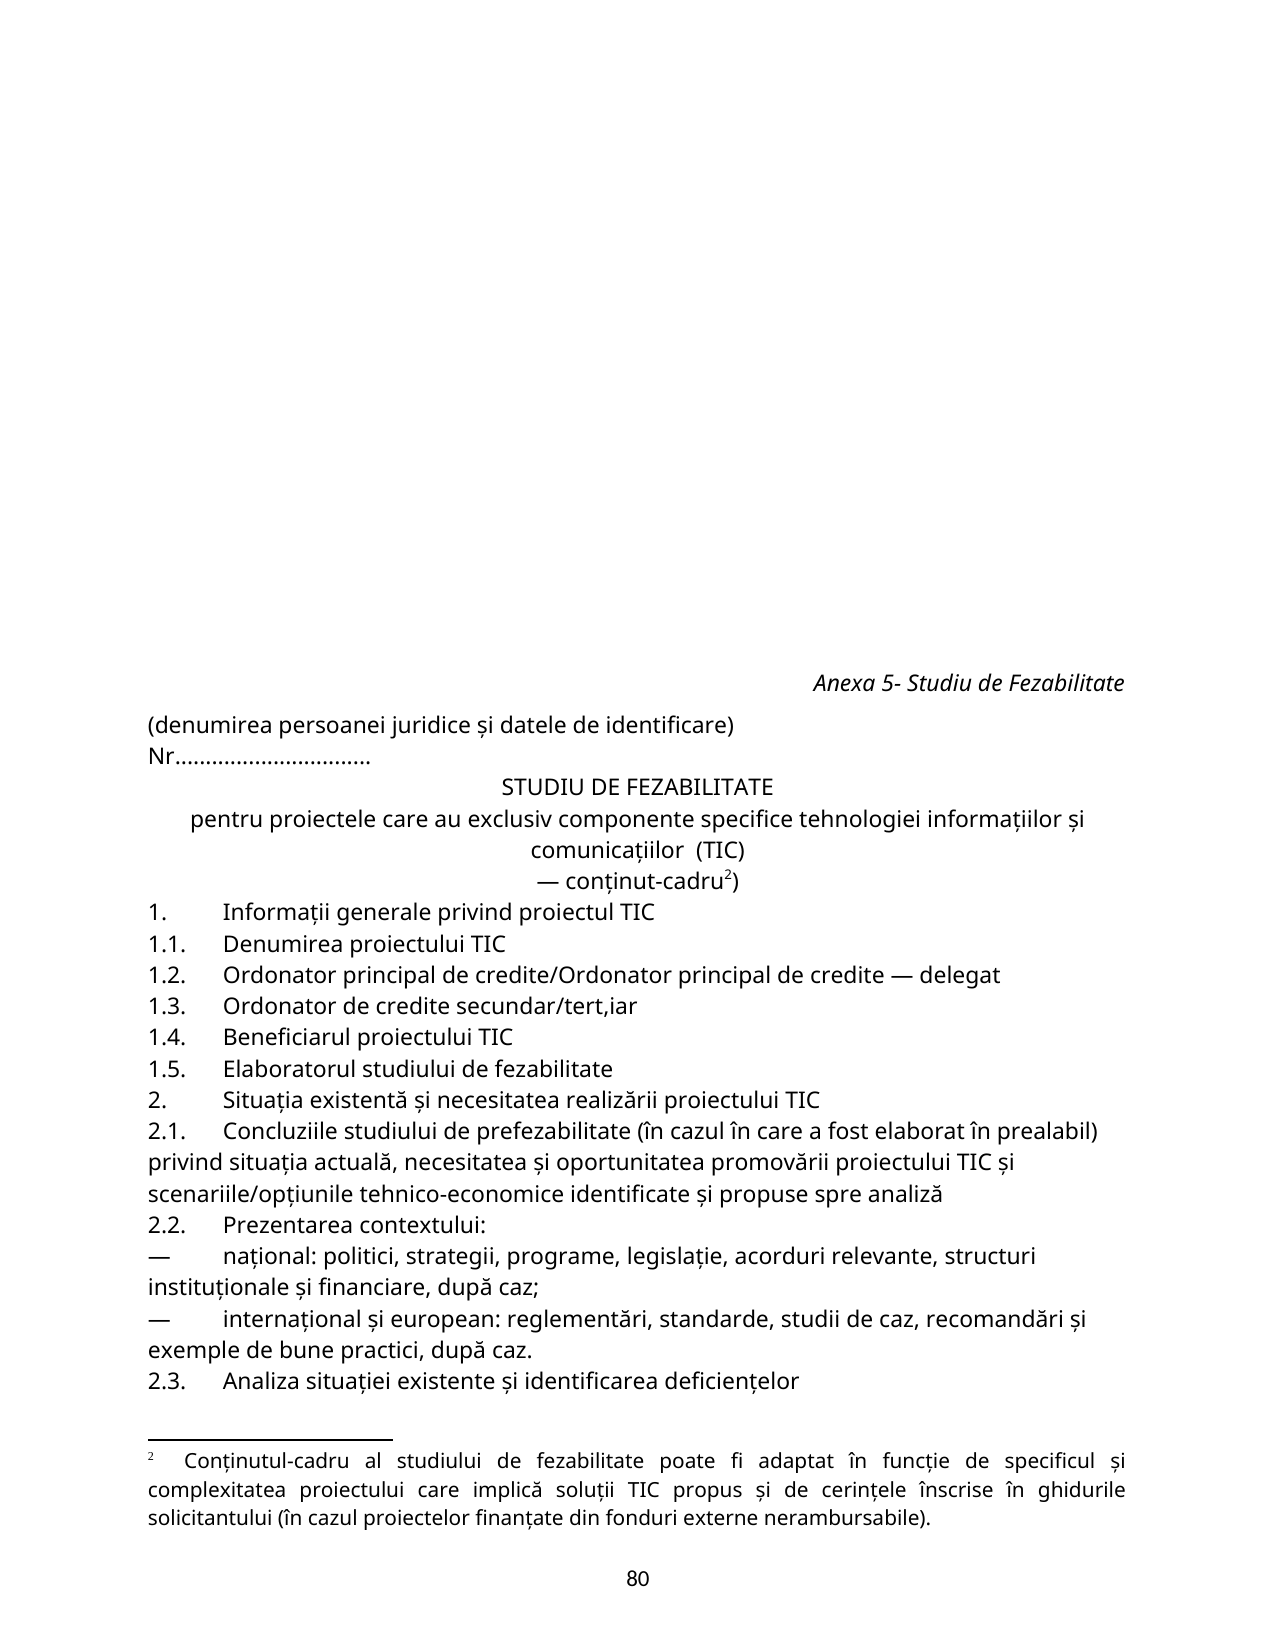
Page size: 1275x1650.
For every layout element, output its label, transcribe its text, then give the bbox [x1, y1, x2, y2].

text 1. Informații generale privind proiectul TIC [148, 896, 1127, 927]
text pentru proiectele care au exclusiv componente specifice tehnologiei informațiilor și comunicațiilor (TIC) [148, 802, 1127, 865]
text 2.3. Analiza situației existente și identificarea deficiențelor [148, 1365, 1127, 1396]
subtitle Anexa 5- Studiu de Fezabilitate [252, 667, 1127, 698]
text 1.3. Ordonator de credite secundar/tert,iar [148, 990, 1127, 1021]
text Nr................................ [148, 740, 1127, 771]
text 1.1. Denumirea proiectului TIC [148, 927, 1127, 959]
text — conținut-cadru) [148, 865, 1127, 896]
text 2. Situația existentă și necesitatea realizării proiectului TIC [148, 1084, 1127, 1115]
text — național: politici, strategii, programe, legislație, acorduri relevante, structuri instituționale și financiare, după caz; [148, 1240, 1127, 1302]
text 1.5. Elaboratorul studiului de fezabilitate [148, 1052, 1127, 1084]
text 2.2. Prezentarea contextului: [148, 1209, 1127, 1240]
text (denumirea persoanei juridice și datele de identificare) [148, 709, 1127, 740]
text 2.1. Concluziile studiului de prefezabilitate (în cazul în care a fost elaborat în prealabil) privind situația actuală, necesitatea și oportunitatea promovării proiectului TIC și scenariile/opțiunile tehnico-economice identificate și propuse spre analiză [148, 1115, 1127, 1209]
text STUDIU DE FEZABILITATE [148, 771, 1127, 802]
text 1.4. Beneficiarul proiectului TIC [148, 1021, 1127, 1052]
text 1.2. Ordonator principal de credite/Ordonator principal de credite — delegat [148, 959, 1127, 990]
text — internațional și european: reglementări, standarde, studii de caz, recomandări și exemple de bune practici, după caz. [148, 1302, 1127, 1365]
